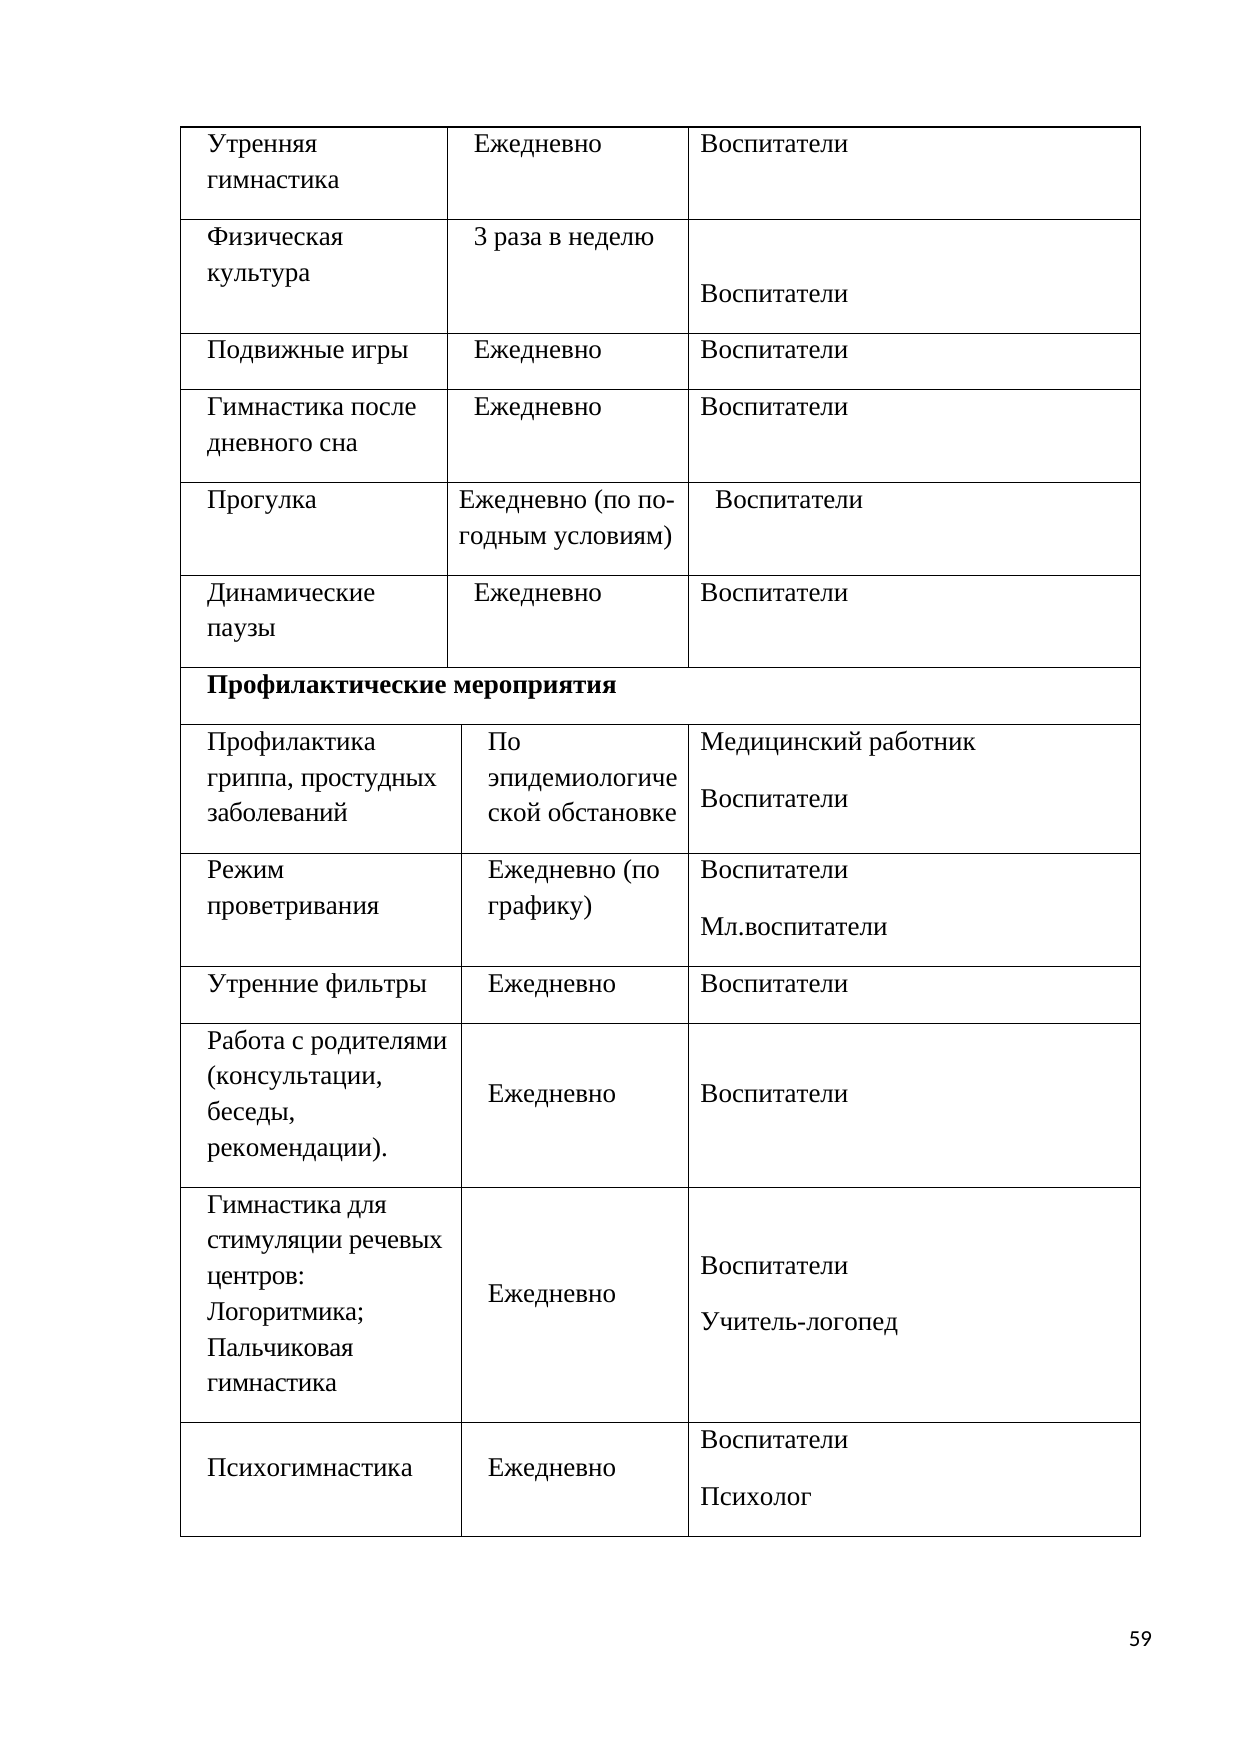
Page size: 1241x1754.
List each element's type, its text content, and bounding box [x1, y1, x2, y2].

table_cell Режим проветривания [181, 854, 461, 966]
table_cell Ежедневно [448, 576, 688, 667]
table_cell Ежедневно [462, 1423, 688, 1536]
table_cell Воспитатели [689, 390, 1140, 482]
table_cell Медицинский работник Воспитатели [689, 725, 1140, 852]
table_cell Ежедневно [462, 1188, 688, 1422]
table_cell Воспитатели [689, 220, 1140, 332]
table_cell Профилактические мероприятия [181, 668, 1140, 724]
table_cell Гимнастика после дневного сна [181, 390, 447, 482]
table_cell Ежедневно [448, 128, 688, 219]
table_cell Утренние фильтры [181, 967, 461, 1023]
table_cell Воспитатели [689, 483, 1140, 574]
table_cell Динамические паузы [181, 576, 447, 667]
table_cell Ежедневно [462, 967, 688, 1023]
table_cell Ежедневно (по графику) [462, 854, 688, 966]
table_cell Воспитатели [689, 576, 1140, 667]
table_cell Утренняя гимнастика [181, 128, 447, 219]
table_cell Ежедневно [448, 334, 688, 389]
table_cell Воспитатели [689, 334, 1140, 389]
table_cell Профилактика гриппа, простудных заболеваний [181, 725, 461, 852]
table_cell Ежедневно [448, 390, 688, 482]
table_cell 3 раза в неделю [448, 220, 688, 332]
table_cell Психогимнастика [181, 1423, 461, 1536]
table_cell Работа с родителями (консультации, беседы, рекомендации). [181, 1024, 461, 1187]
table_cell Воспитатели [689, 1024, 1140, 1187]
table_cell По эпидемиологической обстановке [462, 725, 688, 852]
table_cell Воспитатели Учитель-логопед [689, 1188, 1140, 1422]
table_cell Воспитатели [689, 128, 1140, 219]
table_cell Подвижные игры [181, 334, 447, 389]
table_cell Ежедневно (по по- годным условиям) [448, 483, 688, 574]
table_cell Прогулка [181, 483, 447, 574]
table_cell Воспитатели [689, 967, 1140, 1023]
table_cell Физическая культура [181, 220, 447, 332]
table_cell Гимнастика для стимуляции речевых центров: Логоритмика; Пальчиковая гимнастика [181, 1188, 461, 1422]
table_cell Ежедневно [462, 1024, 688, 1187]
table_cell Воспитатели Психолог [689, 1423, 1140, 1536]
table_cell Воспитатели Мл.воспитатели [689, 854, 1140, 966]
